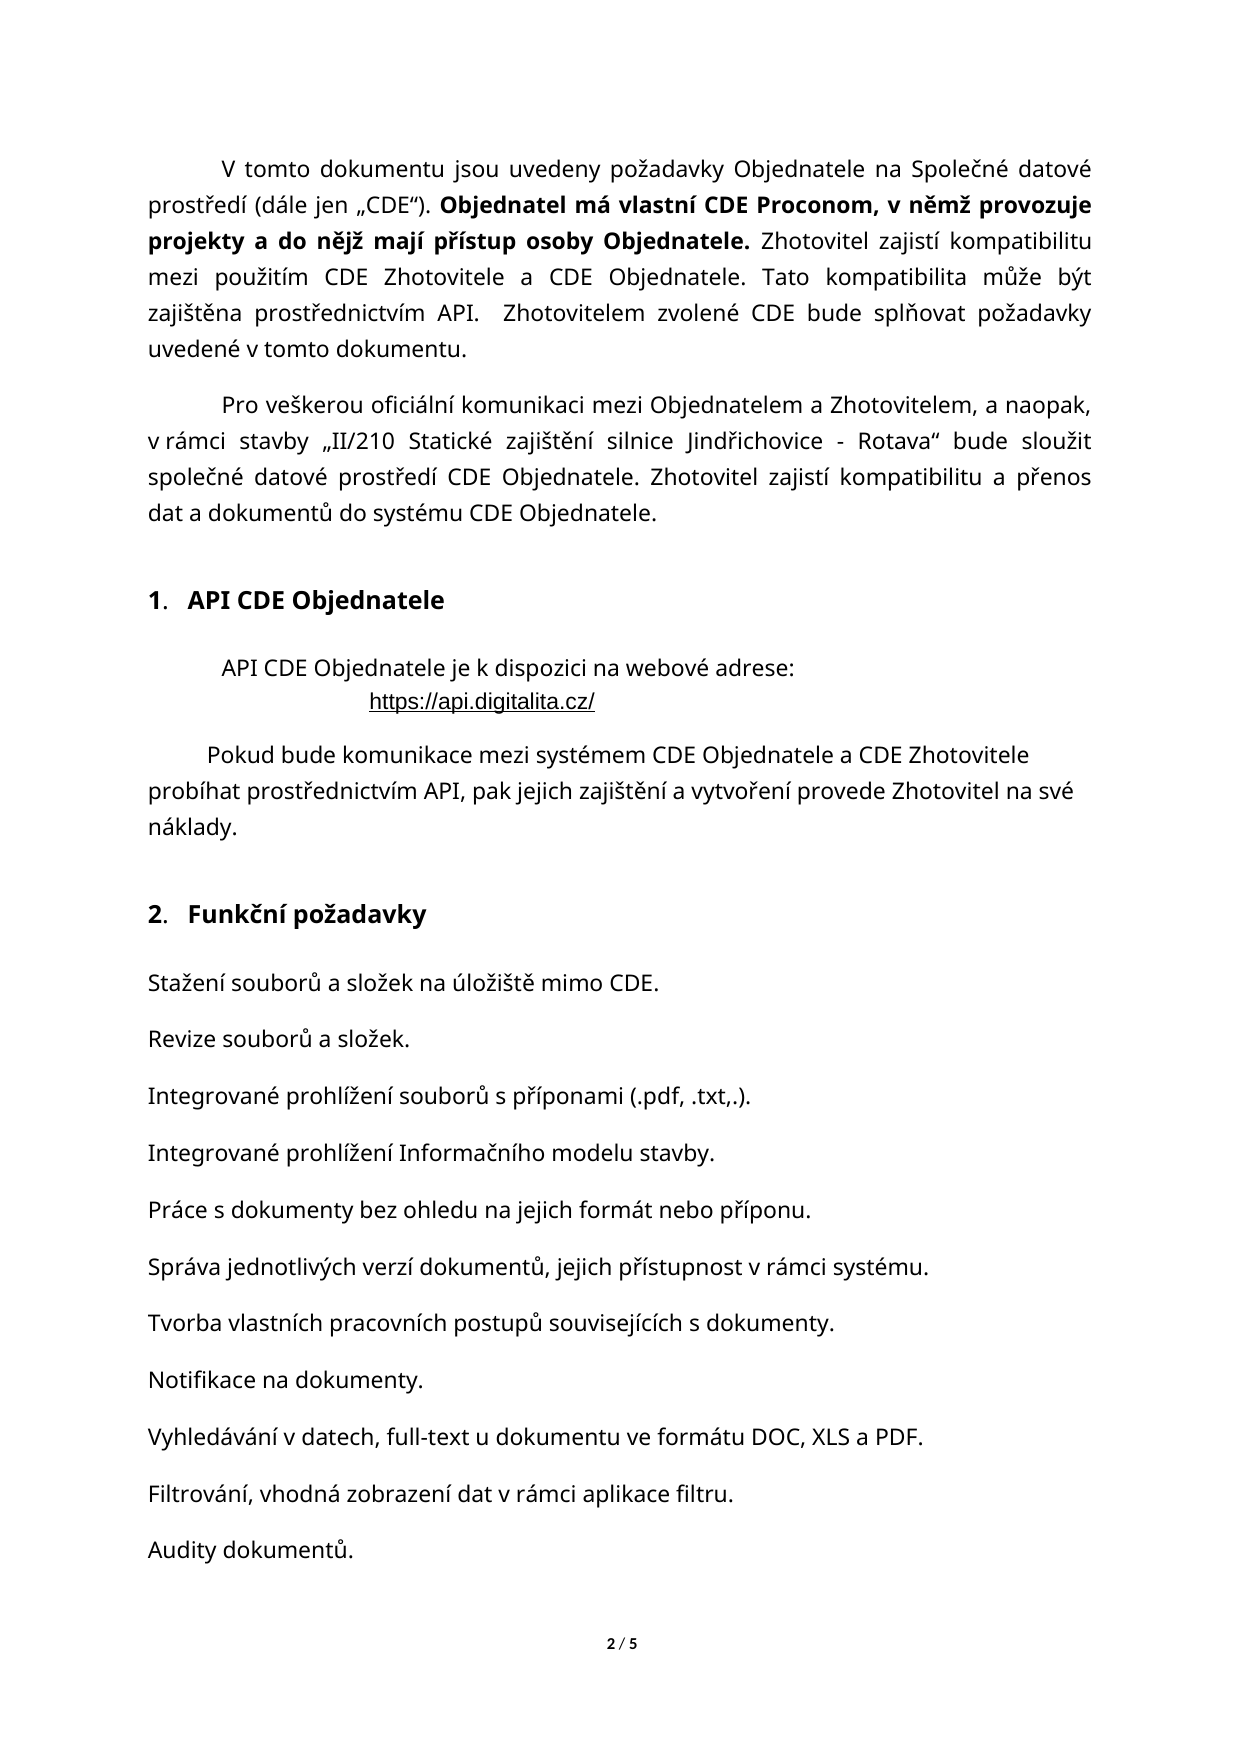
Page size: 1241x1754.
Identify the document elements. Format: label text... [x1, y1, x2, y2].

text Filtrování, vhodná zobrazení dat v rámci aplikace filtru. [148, 1477, 1093, 1509]
text Integrované prohlížení Informačního modelu stavby. [148, 1137, 1093, 1168]
text Stažení souborů a složek na úložiště mimo CDE. [148, 967, 1093, 998]
text Práce s dokumenty bez ohledu na jejich formát nebo příponu. [148, 1194, 1093, 1225]
text Pokud bude komunikace mezi systémem CDE Objednatele a CDE Zhotovitele probíhat prostřednictvím API, pak jejich zajištění a vytvoření provede Zhotovitel na své náklady. [148, 739, 1093, 842]
text Notifikace na dokumenty. [148, 1364, 1093, 1395]
text https://api.digitalita.cz/ [148, 688, 1093, 715]
subtitle 2. Funkční požadavky [148, 897, 1093, 931]
text Integrované prohlížení souborů s příponami (.pdf, .txt,.). [148, 1080, 1093, 1111]
text Audity dokumentů. [148, 1534, 1093, 1566]
text API CDE Objednatele je k dispozici na webové adrese: [148, 652, 1093, 684]
text Revize souborů a složek. [148, 1023, 1093, 1054]
text Pro veškerou oficiální komunikaci mezi Objednatelem a Zhotovitelem, a naopak, v rámci stavby „II/210 Statické zajištění silnice Jindřichovice - Rotava“ bude sloužit společné datové prostředí CDE Objednatele. Zhotovitel zajistí kompatibilitu a přenos dat a dokumentů do systému CDE Objednatele. [148, 389, 1093, 528]
text Vyhledávání v datech, full-text u dokumentu ve formátu DOC, XLS a PDF. [148, 1421, 1093, 1452]
text Správa jednotlivých verzí dokumentů, jejich přístupnost v rámci systému. [148, 1250, 1093, 1282]
text Tvorba vlastních pracovních postupů souvisejících s dokumenty. [148, 1307, 1093, 1338]
text V tomto dokumentu jsou uvedeny požadavky Objednatele na Společné datové prostředí (dále jen „CDE“). Objednatel má vlastní CDE Proconom, v němž provozuje projekty a do nějž mají přístup osoby Objednatele. Zhotovitel zajistí kompatibilitu mezi použitím CDE Zhotovitele a CDE Objednatele. Tato kompatibilita může být zajištěna prostřednictvím API. Zhotovitelem zvolené CDE bude splňovat požadavky uvedené v tomto dokumentu. [148, 153, 1093, 364]
subtitle 1. API CDE Objednatele [148, 583, 1093, 617]
